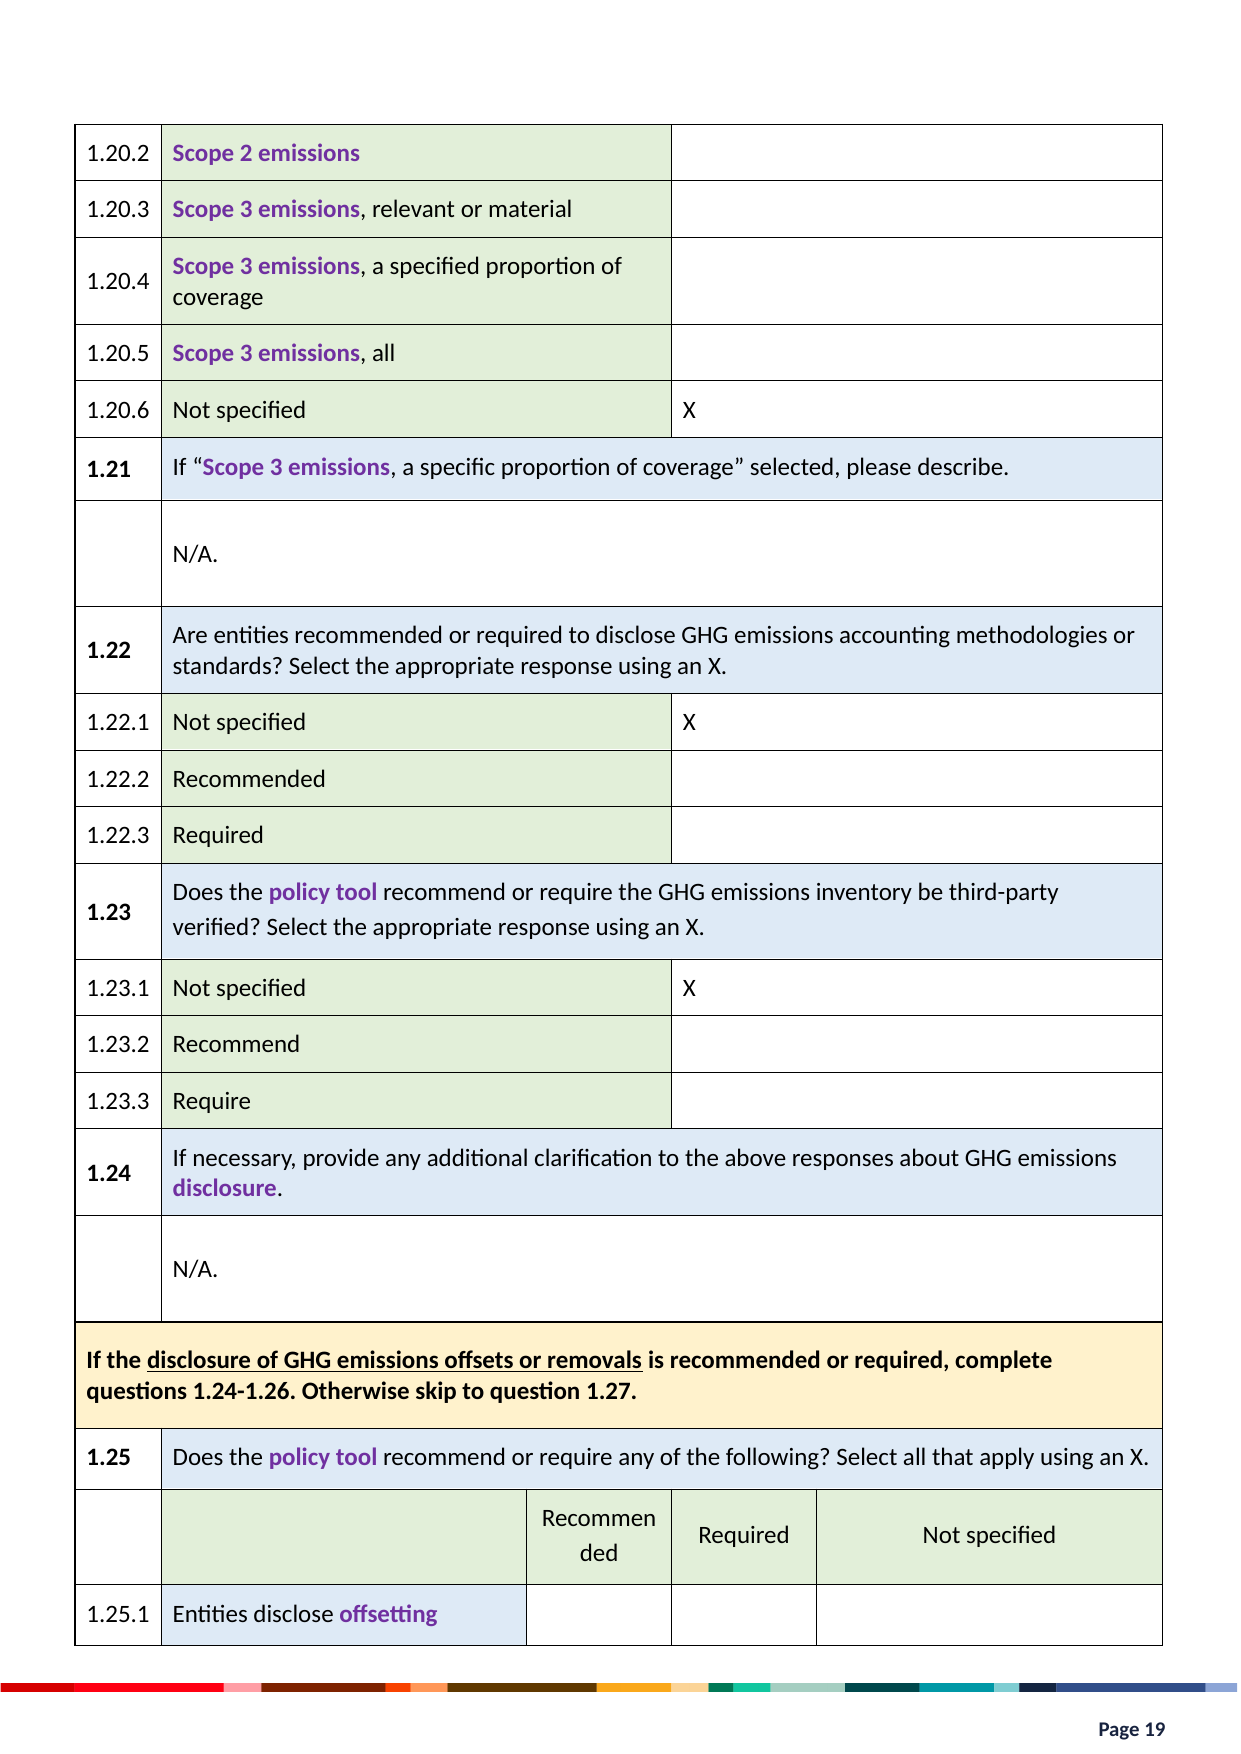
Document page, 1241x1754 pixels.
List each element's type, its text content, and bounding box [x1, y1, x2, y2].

table_cell Recommended [162, 751, 671, 806]
table_cell Not specified [162, 960, 671, 1015]
table_cell 1.20.5 [76, 325, 161, 380]
table_cell [162, 1490, 526, 1584]
table_cell 1.23.1 [76, 960, 161, 1015]
table_cell 1.21 [76, 438, 161, 499]
table_cell [527, 1585, 671, 1645]
table_cell 1.23.2 [76, 1016, 161, 1072]
table_cell Does the policy tool recommend or require any of the following? Select all that apply using an X. [162, 1429, 1162, 1488]
table_cell [672, 238, 1162, 324]
table_cell Require [162, 1073, 671, 1128]
table_cell If the disclosure of GHG emissions offsets or removals is recommended or required, complete questions 1.24-1.26. Otherwise skip to question 1.27. [76, 1323, 1162, 1428]
table_cell X [672, 960, 1162, 1015]
table_cell X [672, 694, 1162, 749]
table_cell 1.22.3 [76, 807, 161, 863]
table_cell Not specified [162, 694, 671, 749]
table_cell [672, 181, 1162, 237]
picture [0, 1683, 1236, 1692]
table_cell 1.25 [76, 1429, 161, 1488]
table_cell 1.20.3 [76, 181, 161, 237]
table_cell If “Scope 3 emissions, a specific proportion of coverage” selected, please describe. [162, 438, 1162, 499]
table_cell Required [672, 1490, 816, 1584]
table_cell [672, 125, 1162, 180]
table_cell Scope 3 emissions, a specified proportion of coverage [162, 238, 671, 324]
table_cell [672, 325, 1162, 380]
table_cell N/A. [162, 501, 1162, 606]
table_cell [162, 1585, 526, 1645]
table_cell If necessary, provide any additional clarification to the above responses about GHG emissions disclosure. [162, 1129, 1162, 1215]
table_cell 1.22.1 [76, 694, 161, 749]
table_cell 1.24 [76, 1129, 161, 1215]
table_cell 1.22 [76, 607, 161, 693]
table_cell Not specified [817, 1490, 1162, 1584]
table_cell 1.20.2 [76, 125, 161, 180]
table_cell Required [162, 807, 671, 863]
table_cell [76, 1216, 161, 1321]
table_cell Not specified [162, 381, 671, 437]
table_cell X [672, 381, 1162, 437]
table_cell Recommended [527, 1490, 671, 1584]
table_cell 1.20.4 [76, 238, 161, 324]
table_cell Scope 3 emissions, all [162, 325, 671, 380]
table_cell 1.23.3 [76, 1073, 161, 1128]
table_cell 1.23 [76, 864, 161, 958]
table_cell [672, 1016, 1162, 1072]
table_cell Does the policy tool recommend or require the GHG emissions inventory be third-party verified? Select the appropriate response using an X. [162, 864, 1162, 958]
table_cell Scope 2 emissions [162, 125, 671, 180]
table_cell [76, 501, 161, 606]
table_cell Are entities recommended or required to disclose GHG emissions accounting methodologies or standards? Select the appropriate response using an X. [162, 607, 1162, 693]
table_cell [76, 1490, 161, 1584]
table_cell [672, 1073, 1162, 1128]
table_cell 1.22.2 [76, 751, 161, 806]
table_cell 1.25.1 [76, 1585, 161, 1645]
table_cell [672, 751, 1162, 806]
table_cell 1.20.6 [76, 381, 161, 437]
table_cell [817, 1585, 1162, 1645]
table_cell [672, 1585, 816, 1645]
table_cell N/A. [162, 1216, 1162, 1321]
table_cell Recommend [162, 1016, 671, 1072]
table_cell [672, 807, 1162, 863]
table_cell Scope 3 emissions, relevant or material [162, 181, 671, 237]
